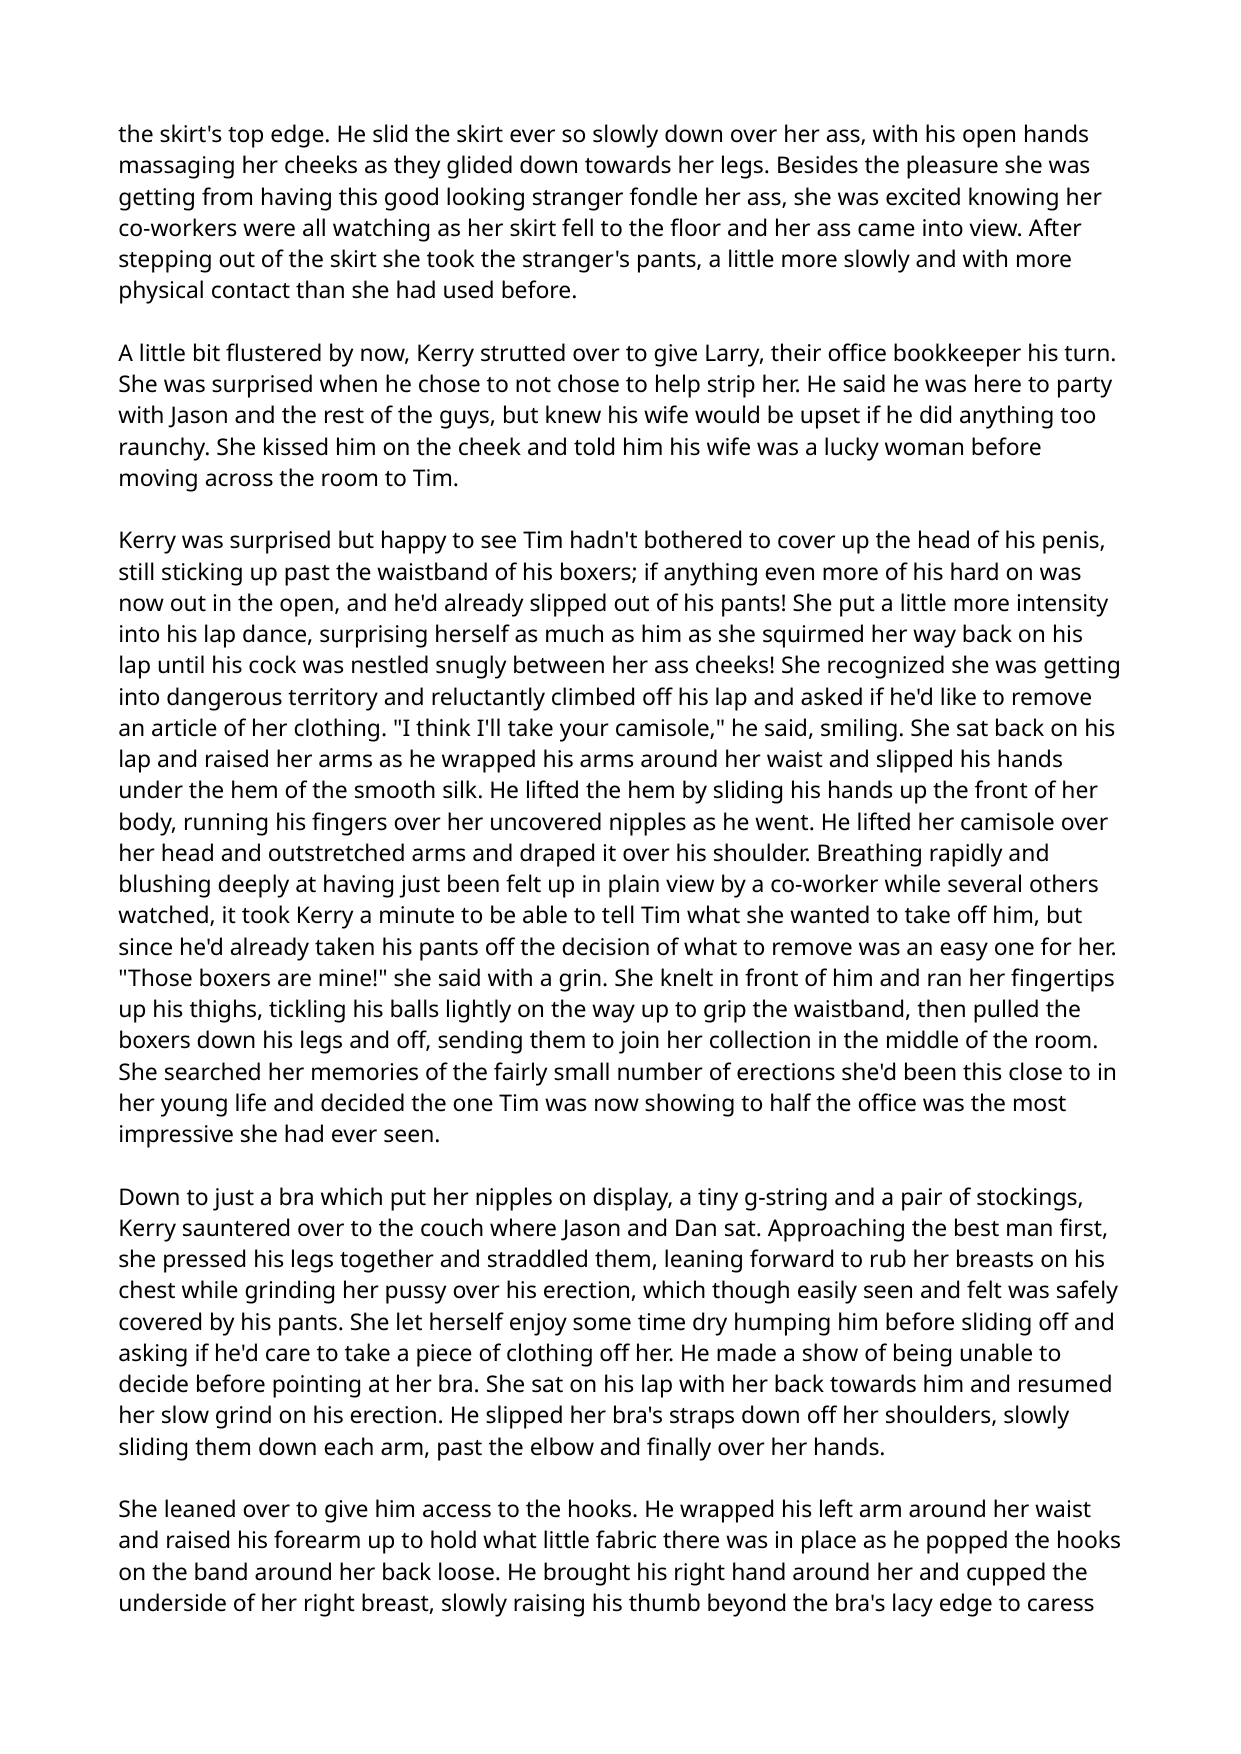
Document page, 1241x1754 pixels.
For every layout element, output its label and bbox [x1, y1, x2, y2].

text [118, 118, 1122, 1618]
